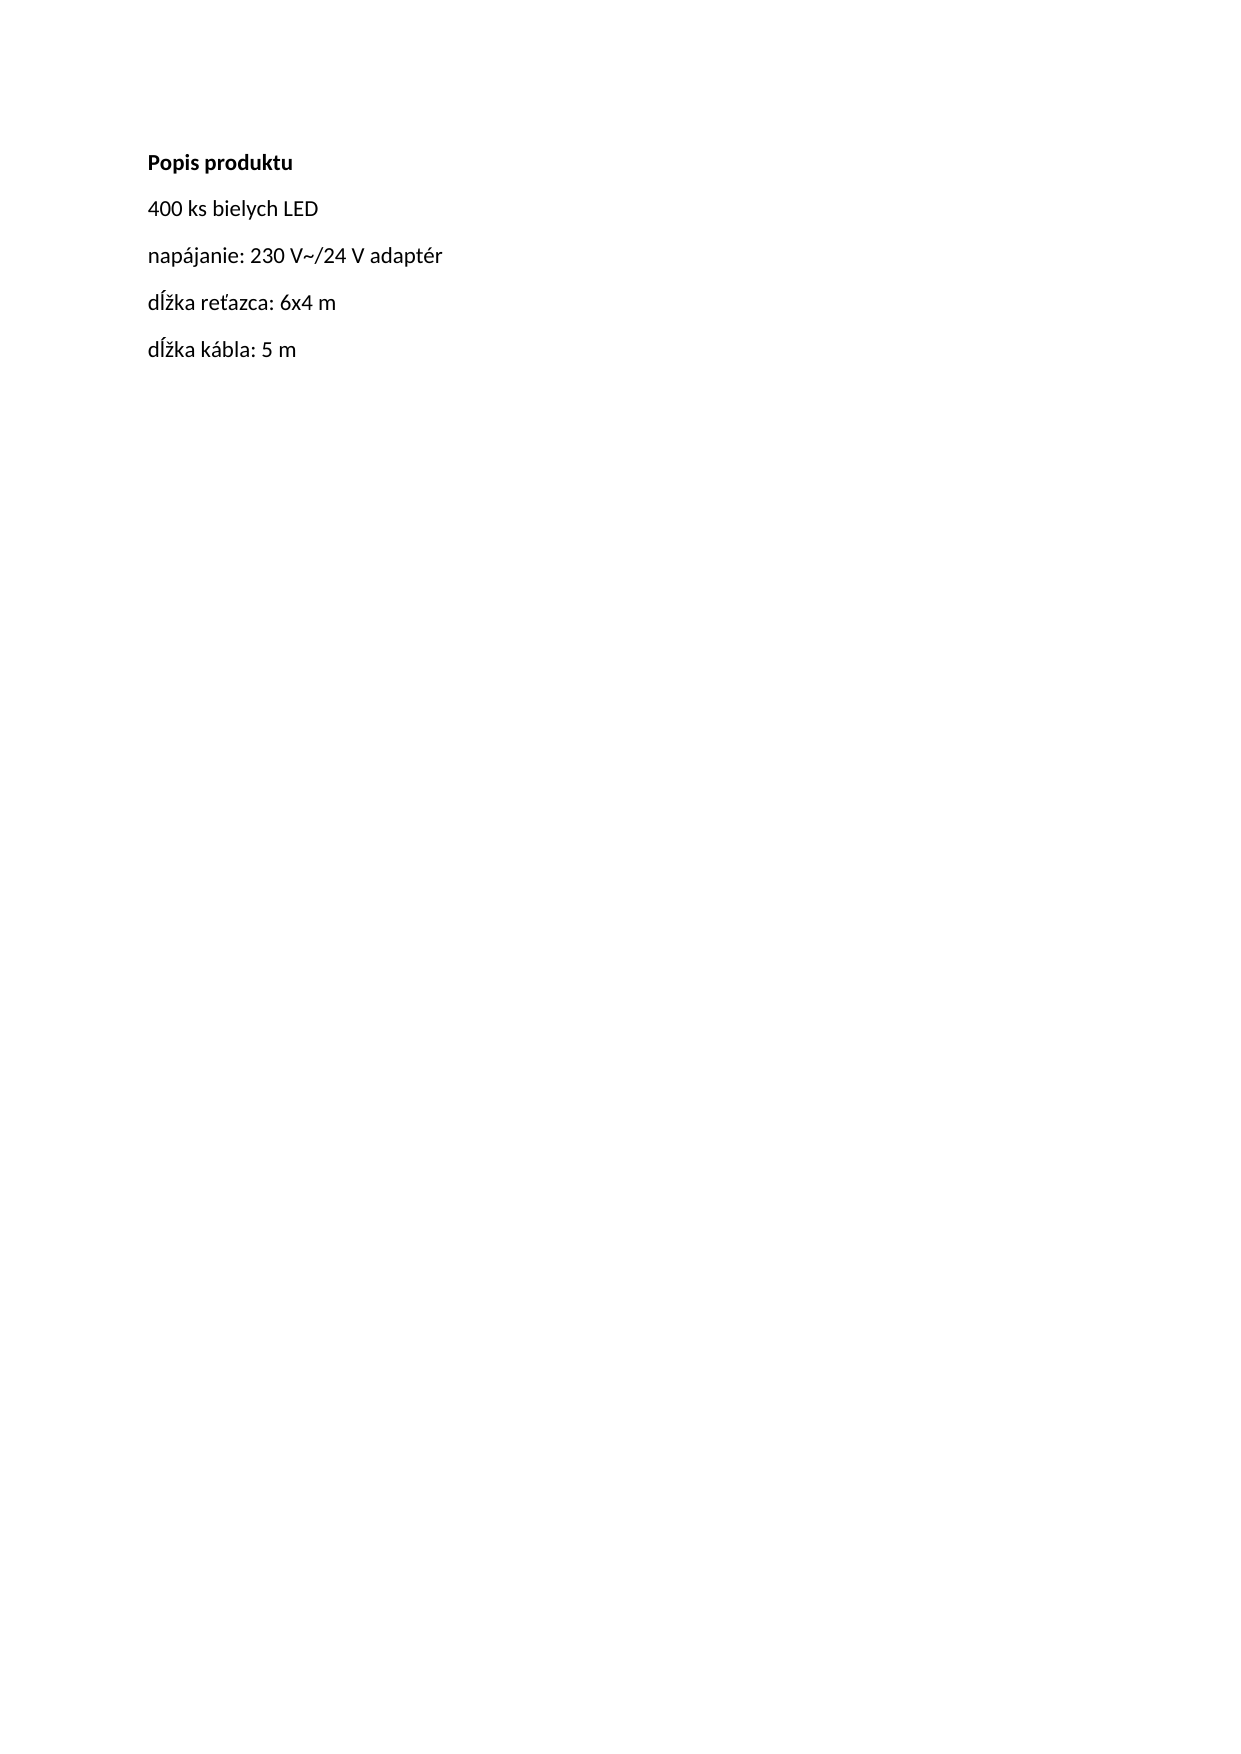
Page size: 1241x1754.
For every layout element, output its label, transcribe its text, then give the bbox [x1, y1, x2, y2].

text 400 ks bielych LED [148, 194, 1093, 222]
text dĺžka reťazca: 6x4 m [148, 288, 1093, 316]
text Popis produktu [148, 148, 1093, 176]
text dĺžka kábla: 5 m [148, 335, 1093, 363]
text napájanie: 230 V~/24 V adaptér [148, 241, 1093, 269]
